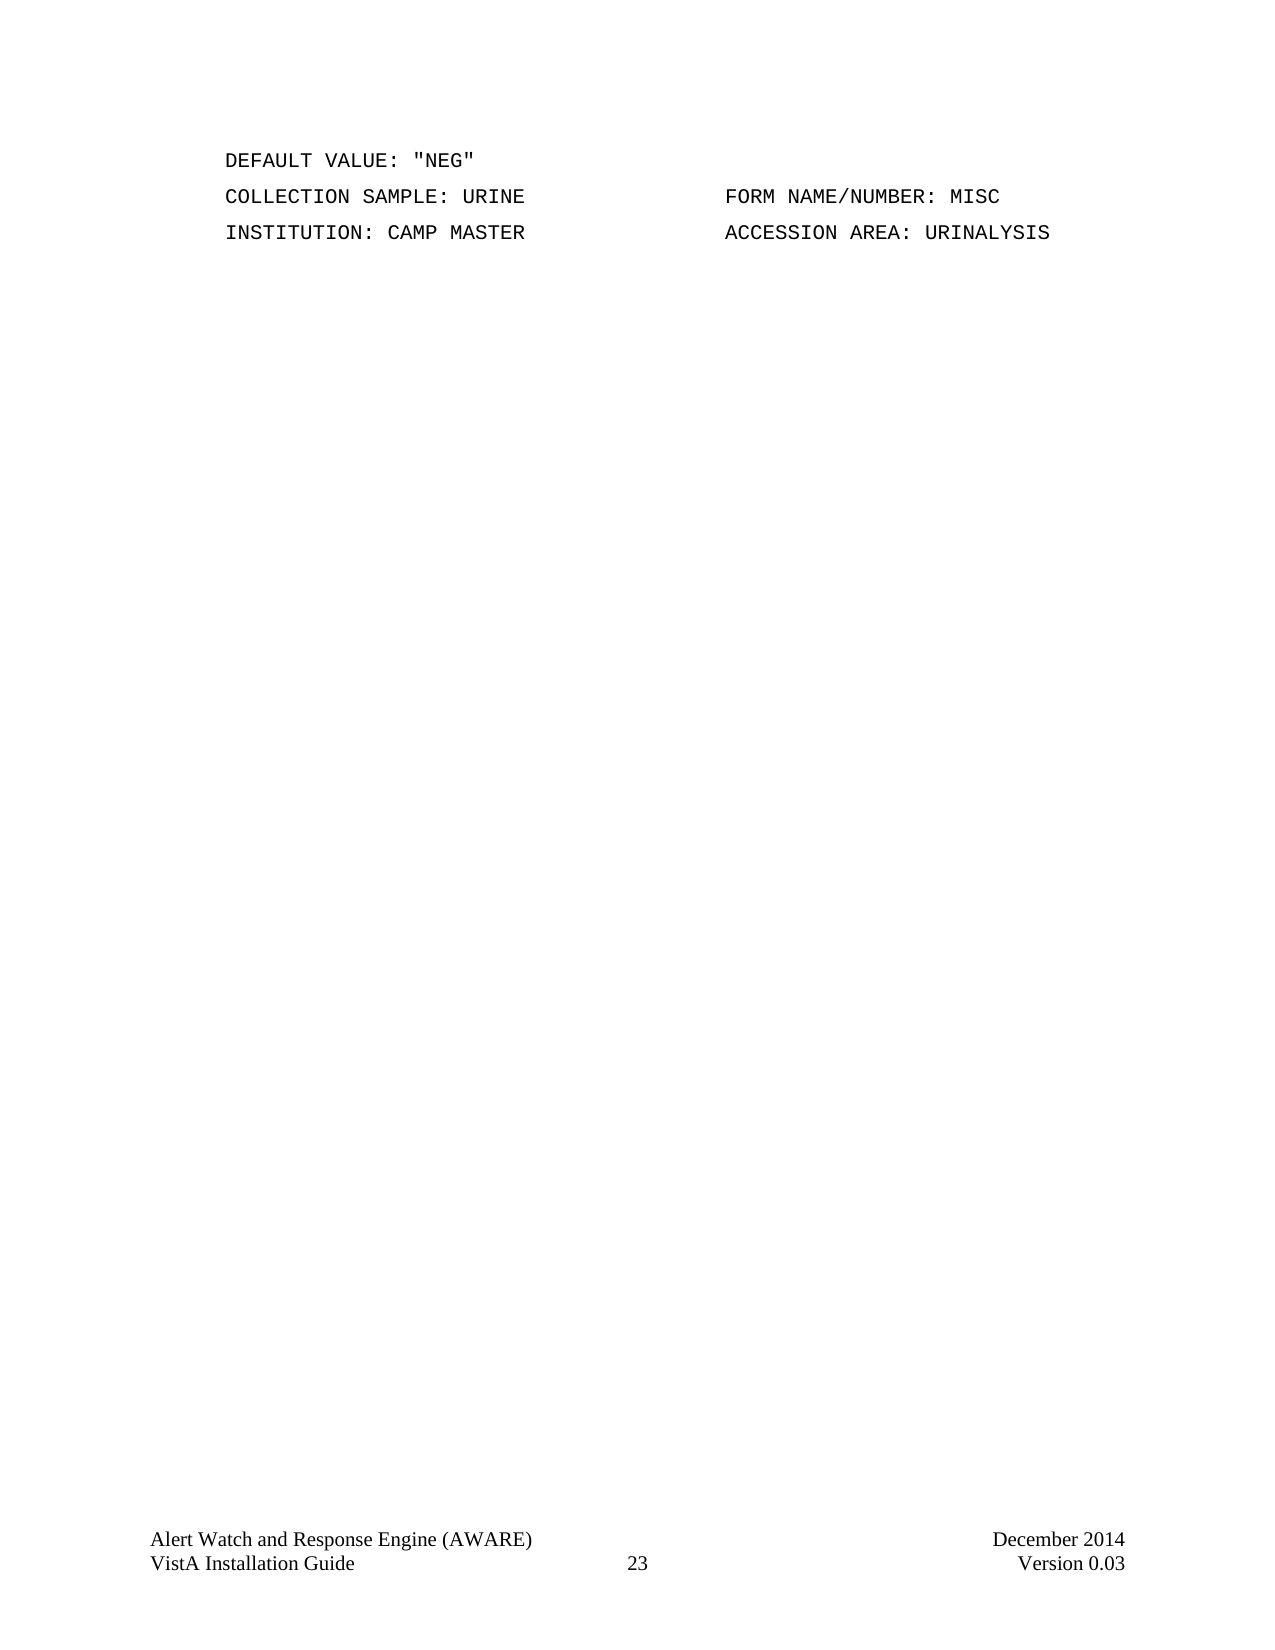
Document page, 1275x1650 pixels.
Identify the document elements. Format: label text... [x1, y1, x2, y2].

text INSTITUTION: CAMP MASTER ACCESSION AREA: URINALYSIS [225, 222, 1125, 246]
text DEFAULT VALUE: "NEG" [225, 150, 1125, 174]
text COLLECTION SAMPLE: URINE FORM NAME/NUMBER: MISC [225, 186, 1125, 210]
